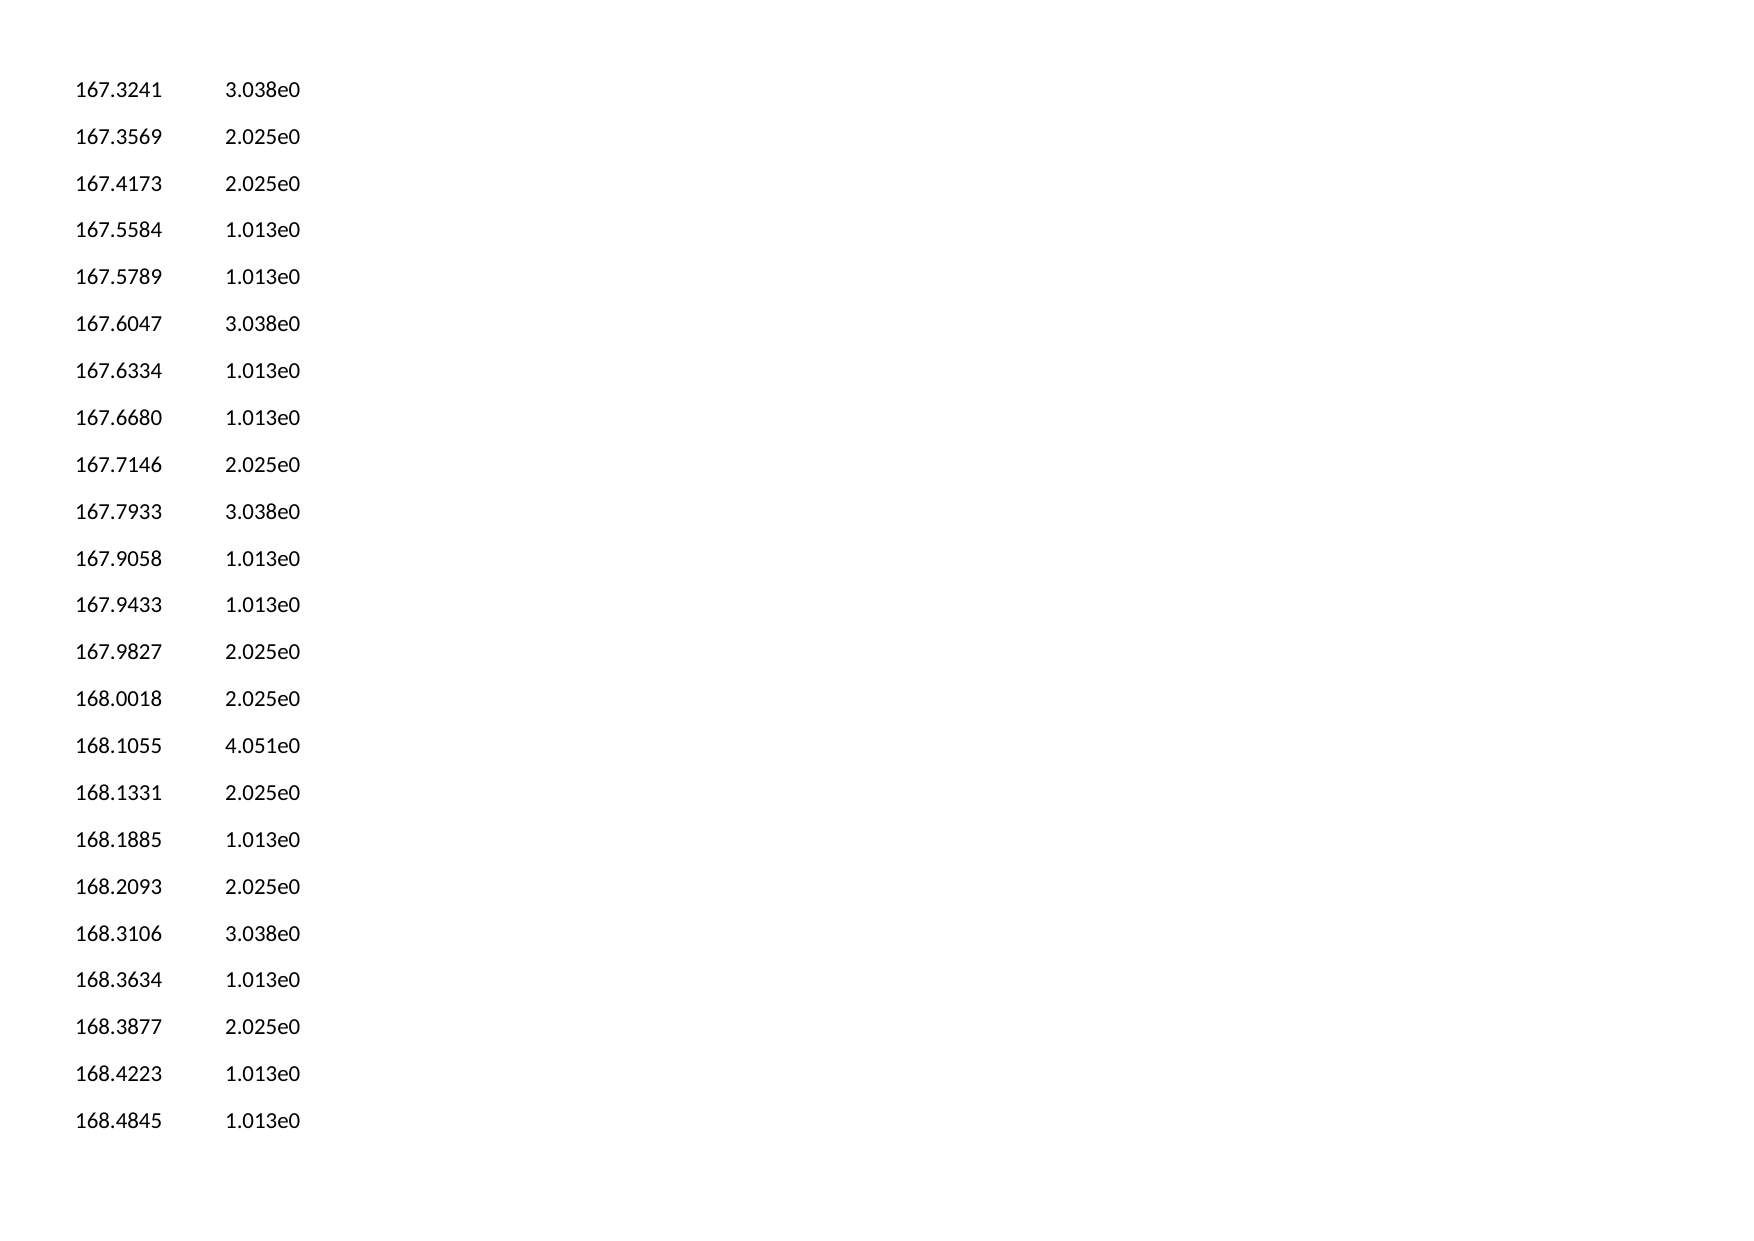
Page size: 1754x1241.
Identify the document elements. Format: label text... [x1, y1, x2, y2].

text 167.7933 3.038e0 [75, 497, 1679, 525]
text 168.1055 4.051e0 [75, 731, 1679, 759]
text 168.3877 2.025e0 [75, 1012, 1679, 1041]
text 168.1885 1.013e0 [75, 825, 1679, 853]
text 167.6680 1.013e0 [75, 403, 1679, 431]
text 168.4845 1.013e0 [75, 1106, 1679, 1134]
text 167.9827 2.025e0 [75, 637, 1679, 666]
text 167.9433 1.013e0 [75, 591, 1679, 619]
text 168.3634 1.013e0 [75, 966, 1679, 994]
text 168.1331 2.025e0 [75, 778, 1679, 806]
text 167.3569 2.025e0 [75, 122, 1679, 150]
text 168.0018 2.025e0 [75, 684, 1679, 712]
text 167.9058 1.013e0 [75, 544, 1679, 572]
text 168.3106 3.038e0 [75, 919, 1679, 947]
text 167.3241 3.038e0 [75, 75, 1679, 103]
text 167.4173 2.025e0 [75, 169, 1679, 197]
text 167.7146 2.025e0 [75, 450, 1679, 478]
text 168.4223 1.013e0 [75, 1059, 1679, 1087]
text 167.6334 1.013e0 [75, 356, 1679, 384]
text 168.2093 2.025e0 [75, 872, 1679, 900]
text 167.5789 1.013e0 [75, 262, 1679, 291]
text 167.6047 3.038e0 [75, 309, 1679, 337]
text 167.5584 1.013e0 [75, 216, 1679, 244]
